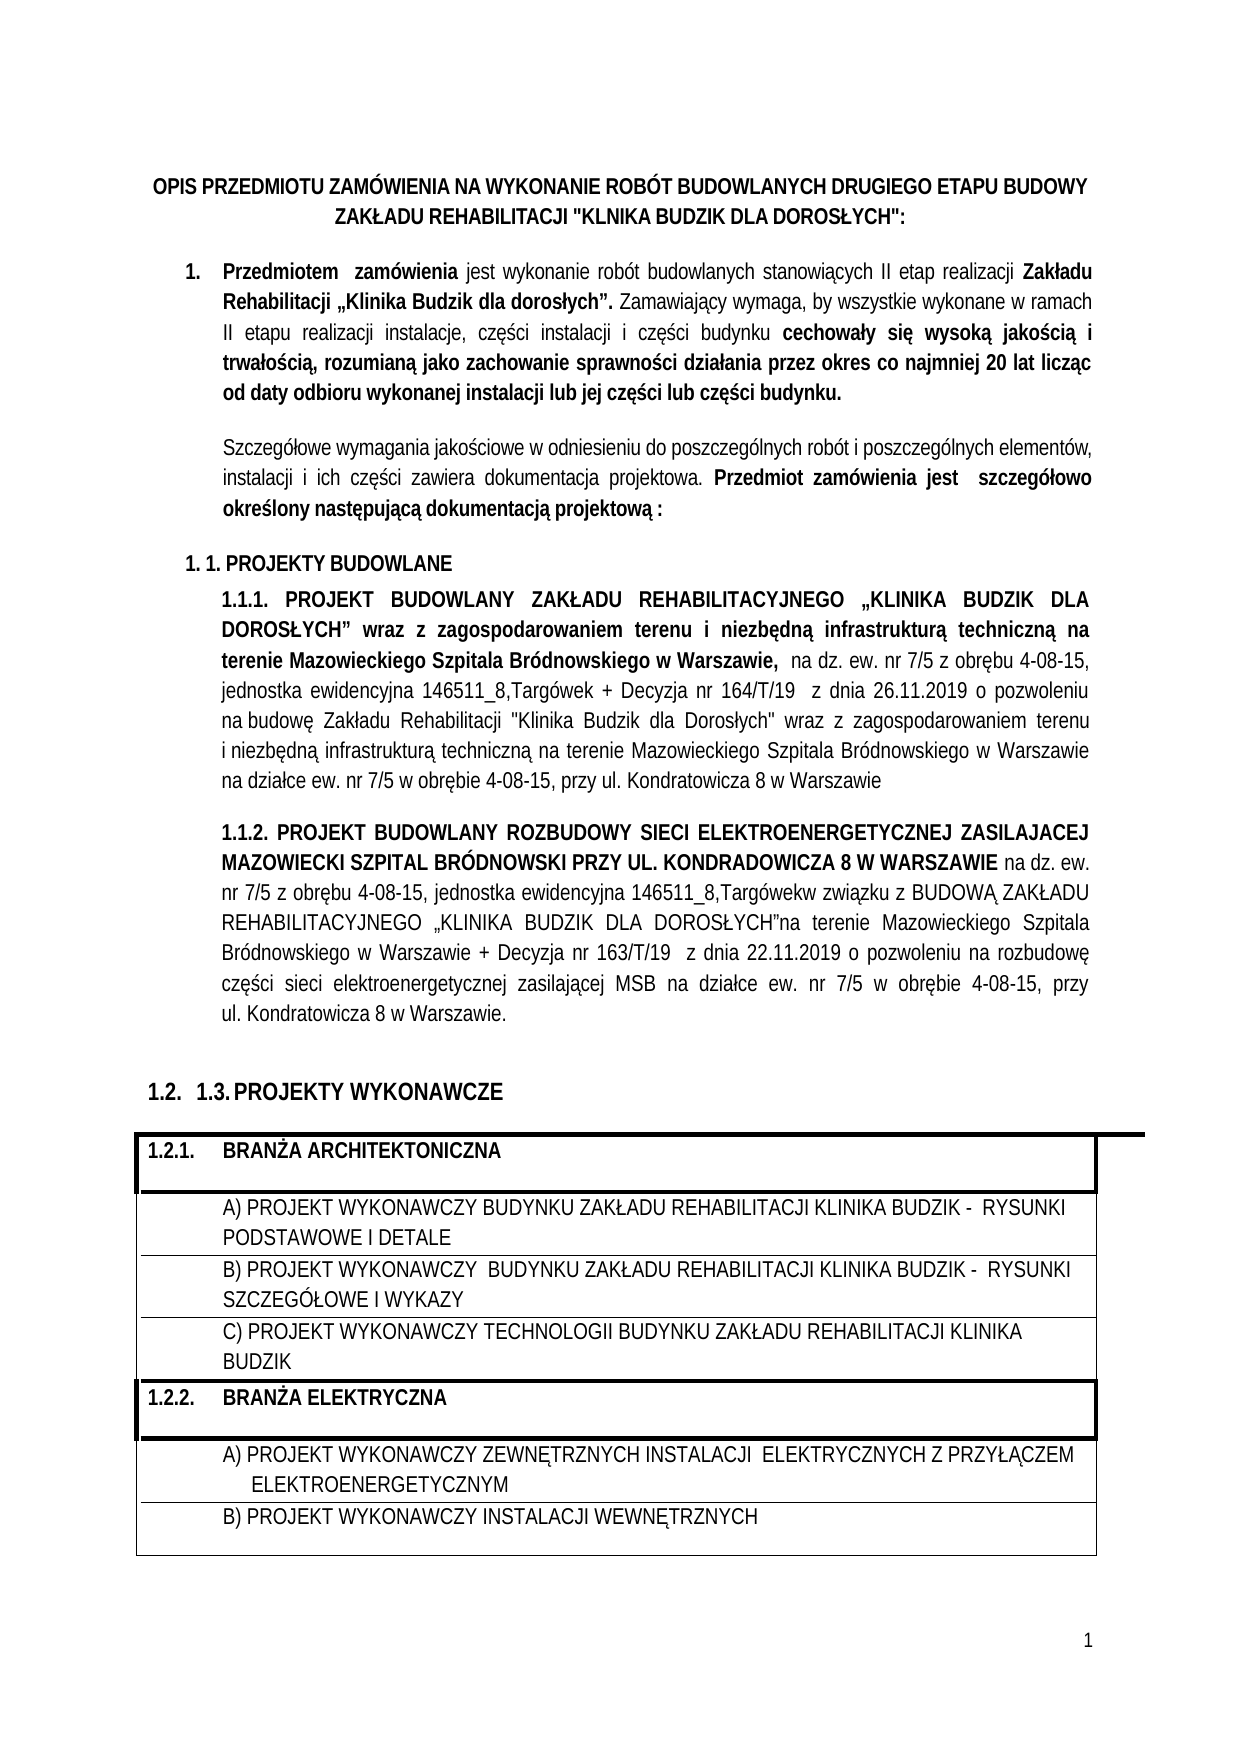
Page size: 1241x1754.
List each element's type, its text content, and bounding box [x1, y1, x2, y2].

table_header 1.1.1. PROJEKT BUDOWLANY ZAKŁADU REHABILITACYJNEGO „KLINIKA BUDZIK DLA DOROSŁYCH” wraz z zagospodarowaniem terenu i niezbędną infrastrukturą techniczną na terenie Mazowieckiego Szpitala Bródnowskiego w Warszawie, na dz. ew. nr 7/5 z obrębu 4-08-15, jednostka ewidencyjna 146511_8,Targówek + Decyzja nr 164/T/19 z dnia 26.11.2019 o pozwoleniu na budowę Zakładu Rehabilitacji "Klinika Budzik dla Dorosłych" wraz z zagospodarowaniem terenu i niezbędną infrastrukturą techniczną na terenie Mazowieckiego Szpitala Bródnowskiego w Warszawie na działce ew. nr 7/5 w obrębie 4-08-15, przy ul. Kondratowicza 8 w Warszawie [136, 586, 1101, 818]
text OPIS PRZEDMIOTU ZAMÓWIENIA NA WYKONANIE ROBÓT BUDOWLANYCH DRUGIEGO ETAPU BUDOWY ZAKŁADU REHABILITACJI "KLNIKA BUDZIK DLA DOROSŁYCH": [148, 173, 1093, 229]
text 1. 1. PROJEKTY BUDOWLANE [185, 550, 1093, 576]
table_cell A) PROJEKT WYKONAWCZY BUDYNKU ZAKŁADU REHABILITACJI KLINIKA BUDZIK - RYSUNKI PODSTAWOWE I DETALE [137, 1190, 1096, 1255]
table_cell C) PROJEKT WYKONAWCZY TECHNOLOGII BUDYNKU ZAKŁADU REHABILITACJI KLINIKA BUDZIK [137, 1317, 1096, 1379]
table_cell BRANŻA ELEKTRYCZNA [139, 1379, 1094, 1436]
list Przedmiotem zamówienia jest wykonanie robót budowlanych stanowiących II etap realizacji Zakładu Rehabilitacji „Klinika Budzik dla dorosłych”. Zamawiający wymaga, by wszystkie wykonane w ramach II etapu realizacji instalacje, części instalacji i części budynku cechowały się wysoką jakością i trwałością, rozumianą jako zachowanie sprawności działania przez okres co najmniej 20 lat licząc od daty odbioru wykonanej instalacji lub jej części lub części budynku. [185, 258, 1093, 405]
text Szczegółowe wymagania jakościowe w odniesieniu do poszczególnych robót i poszczególnych elementów, instalacji i ich części zawiera dokumentacja projektowa. Przedmiot zamówienia jest szczegółowo określony następującą dokumentacją projektową : [223, 434, 1093, 521]
table_header PROJEKTY WYKONAWCZE [185, 1077, 1145, 1132]
table_cell B) PROJEKT WYKONAWCZY INSTALACJI WEWNĘTRZNYCH [137, 1502, 1096, 1555]
table_cell B) PROJEKT WYKONAWCZY BUDYNKU ZAKŁADU REHABILITACJI KLINIKA BUDZIK - RYSUNKI SZCZEGÓŁOWE I WYKAZY [137, 1255, 1096, 1317]
table_cell A) PROJEKT WYKONAWCZY ZEWNĘTRZNYCH INSTALACJI ELEKTRYCZNYCH Z PRZYŁĄCZEM ELEKTROENERGETYCZNYM [137, 1436, 1096, 1502]
table_cell 1.1.2. PROJEKT BUDOWLANY ROZBUDOWY SIECI ELEKTROENERGETYCZNEJ ZASILAJACEJ MAZOWIECKI SZPITAL BRÓDNOWSKI PRZY UL. KONDRADOWICZA 8 W WARSZAWIE na dz. ew. nr 7/5 z obrębu 4-08-15, jednostka ewidencyjna 146511_8,Targówekw związku z BUDOWĄ ZAKŁADU REHABILITACYJNEGO „KLINIKA BUDZIK DLA DOROSŁYCH”na terenie Mazowieckiego Szpitala Bródnowskiego w Warszawie + Decyzja nr 163/T/19 z dnia 22.11.2019 o pozwoleniu na rozbudowę części sieci elektroenergetycznej zasilającej MSB na działce ew. nr 7/5 w obrębie 4-08-15, przy ul. Kondratowicza 8 w Warszawie. [136, 819, 1101, 1051]
table_cell BRANŻA ARCHITEKTONICZNA [139, 1137, 1094, 1189]
